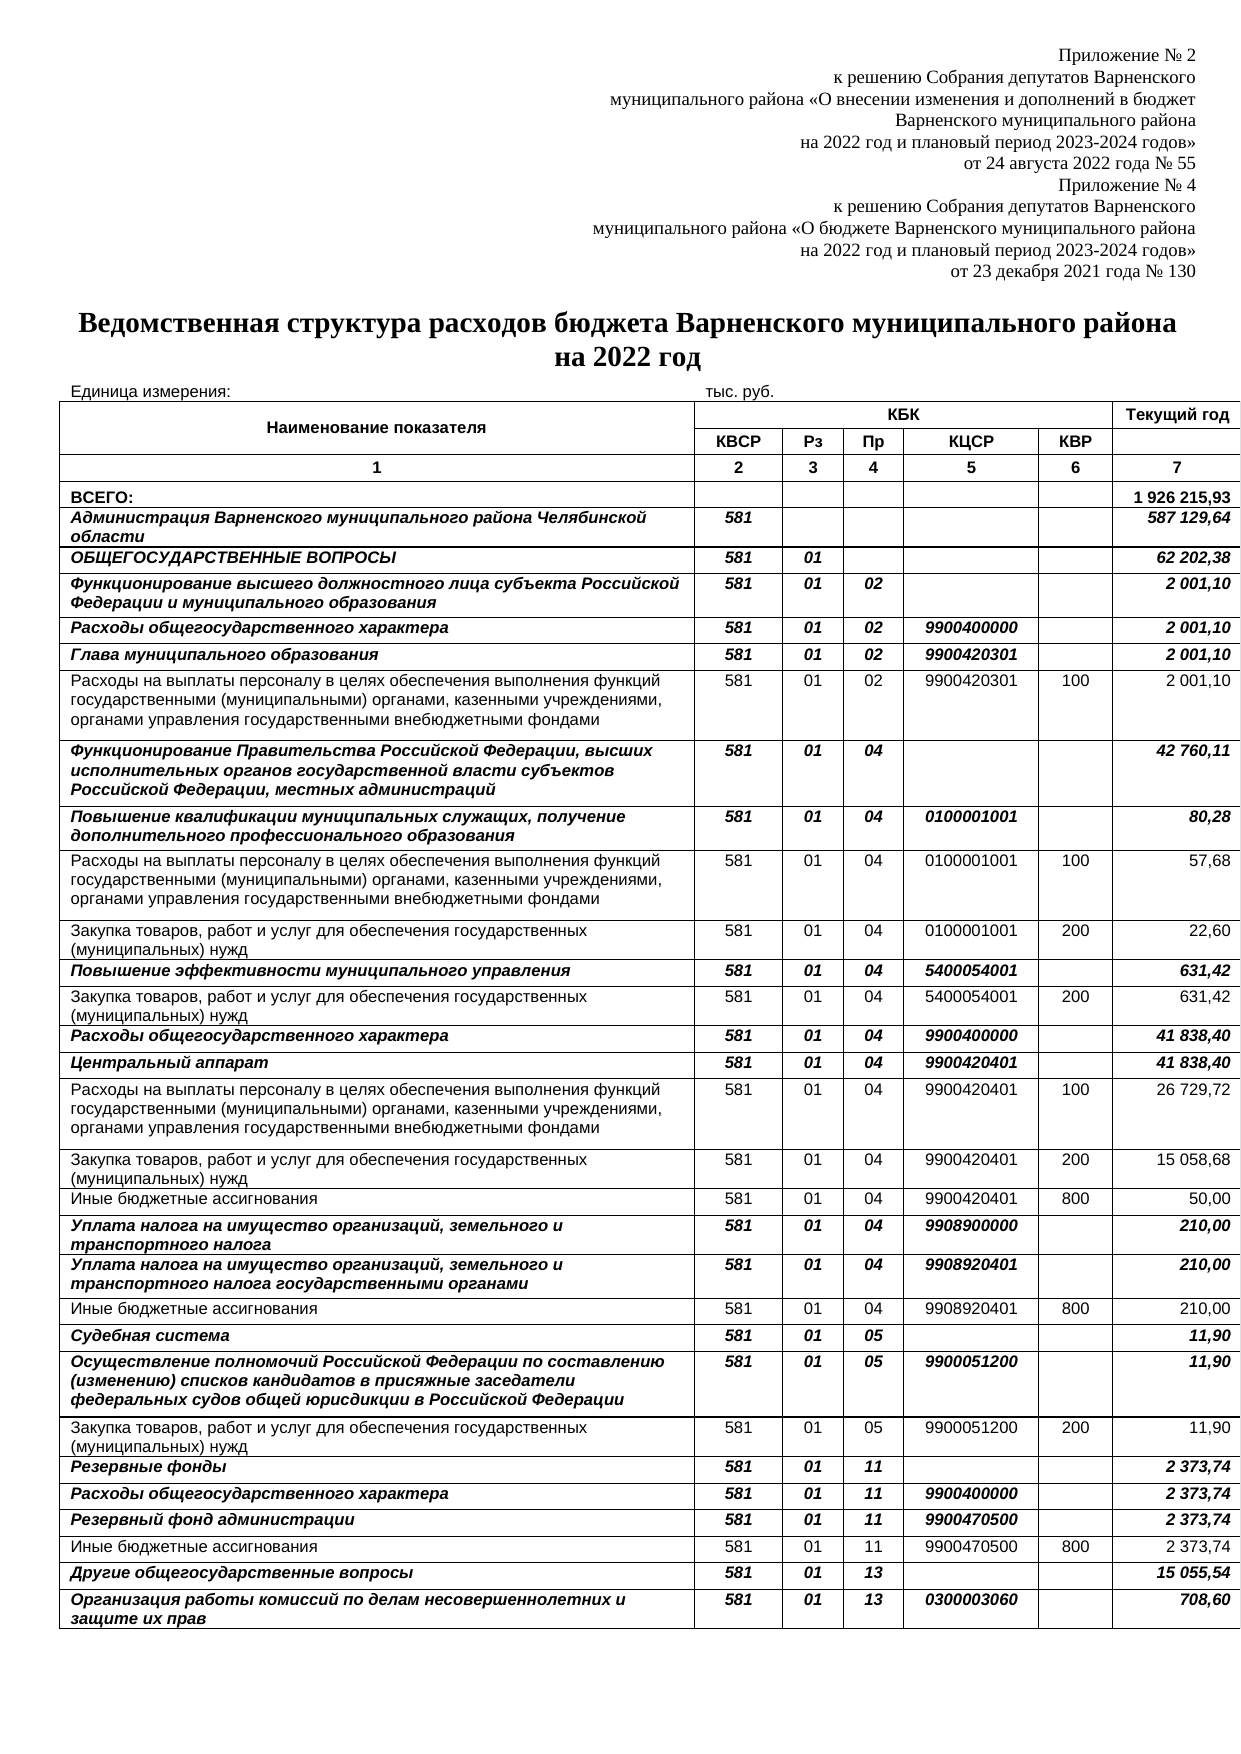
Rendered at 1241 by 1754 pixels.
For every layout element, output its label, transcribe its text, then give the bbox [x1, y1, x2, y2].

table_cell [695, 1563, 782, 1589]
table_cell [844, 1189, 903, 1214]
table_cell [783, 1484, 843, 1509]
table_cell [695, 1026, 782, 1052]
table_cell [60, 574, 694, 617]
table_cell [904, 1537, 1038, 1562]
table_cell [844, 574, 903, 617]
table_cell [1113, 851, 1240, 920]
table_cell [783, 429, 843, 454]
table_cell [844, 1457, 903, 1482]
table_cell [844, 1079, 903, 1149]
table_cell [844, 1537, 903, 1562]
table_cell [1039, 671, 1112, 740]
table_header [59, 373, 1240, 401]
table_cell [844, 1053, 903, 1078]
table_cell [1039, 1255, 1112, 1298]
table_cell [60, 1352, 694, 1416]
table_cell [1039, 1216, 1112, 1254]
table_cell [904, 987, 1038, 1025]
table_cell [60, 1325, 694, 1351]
text Приложение № 4 [59, 174, 1196, 195]
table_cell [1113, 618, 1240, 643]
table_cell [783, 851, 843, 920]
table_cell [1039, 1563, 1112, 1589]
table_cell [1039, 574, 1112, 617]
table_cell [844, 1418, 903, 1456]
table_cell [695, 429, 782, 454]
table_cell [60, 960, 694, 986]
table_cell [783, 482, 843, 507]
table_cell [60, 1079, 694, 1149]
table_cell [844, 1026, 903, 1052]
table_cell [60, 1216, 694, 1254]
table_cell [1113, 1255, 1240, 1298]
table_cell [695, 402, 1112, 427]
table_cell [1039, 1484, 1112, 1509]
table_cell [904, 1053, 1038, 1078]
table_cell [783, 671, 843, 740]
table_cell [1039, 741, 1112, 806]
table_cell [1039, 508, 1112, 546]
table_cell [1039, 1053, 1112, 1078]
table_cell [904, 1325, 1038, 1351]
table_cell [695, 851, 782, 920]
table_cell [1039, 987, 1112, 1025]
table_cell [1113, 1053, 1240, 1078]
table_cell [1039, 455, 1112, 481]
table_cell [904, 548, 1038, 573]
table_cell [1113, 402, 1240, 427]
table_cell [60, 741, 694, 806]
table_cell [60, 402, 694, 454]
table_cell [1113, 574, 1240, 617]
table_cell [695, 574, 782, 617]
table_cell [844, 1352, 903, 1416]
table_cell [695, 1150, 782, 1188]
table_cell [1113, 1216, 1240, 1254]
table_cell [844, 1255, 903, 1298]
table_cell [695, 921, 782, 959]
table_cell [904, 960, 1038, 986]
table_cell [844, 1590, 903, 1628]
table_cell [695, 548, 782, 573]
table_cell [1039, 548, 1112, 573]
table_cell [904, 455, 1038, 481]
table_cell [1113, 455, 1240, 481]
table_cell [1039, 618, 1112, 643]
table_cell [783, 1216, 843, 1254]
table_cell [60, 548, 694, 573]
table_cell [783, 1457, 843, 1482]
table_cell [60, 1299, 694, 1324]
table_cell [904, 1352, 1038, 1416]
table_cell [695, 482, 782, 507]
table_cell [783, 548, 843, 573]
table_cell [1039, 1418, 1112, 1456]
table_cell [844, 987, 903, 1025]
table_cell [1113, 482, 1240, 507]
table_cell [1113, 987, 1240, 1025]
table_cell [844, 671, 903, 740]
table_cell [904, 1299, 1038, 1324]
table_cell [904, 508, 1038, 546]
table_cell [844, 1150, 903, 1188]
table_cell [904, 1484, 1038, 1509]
text муниципального района «О внесении изменения и дополнений в бюджет [59, 87, 1196, 109]
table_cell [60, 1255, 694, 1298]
text на 2022 год и плановый период 2023-2024 годов» [59, 131, 1196, 152]
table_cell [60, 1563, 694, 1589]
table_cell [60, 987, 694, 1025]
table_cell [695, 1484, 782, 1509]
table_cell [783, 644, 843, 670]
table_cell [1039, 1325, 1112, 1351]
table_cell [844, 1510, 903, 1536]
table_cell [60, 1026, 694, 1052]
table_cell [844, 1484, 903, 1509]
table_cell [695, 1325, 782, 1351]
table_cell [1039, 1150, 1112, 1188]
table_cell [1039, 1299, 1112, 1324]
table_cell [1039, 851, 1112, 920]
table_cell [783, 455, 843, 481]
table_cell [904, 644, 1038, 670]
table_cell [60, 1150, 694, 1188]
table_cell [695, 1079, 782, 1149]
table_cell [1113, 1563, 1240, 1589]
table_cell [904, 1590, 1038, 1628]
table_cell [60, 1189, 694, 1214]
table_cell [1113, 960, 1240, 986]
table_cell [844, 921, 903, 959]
text Варненского муниципального района [59, 109, 1196, 131]
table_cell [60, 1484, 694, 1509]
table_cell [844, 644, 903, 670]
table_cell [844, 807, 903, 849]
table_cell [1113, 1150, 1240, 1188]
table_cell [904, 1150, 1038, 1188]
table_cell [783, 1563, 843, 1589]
text муниципального района «О бюджете Варненского муниципального района [59, 217, 1196, 238]
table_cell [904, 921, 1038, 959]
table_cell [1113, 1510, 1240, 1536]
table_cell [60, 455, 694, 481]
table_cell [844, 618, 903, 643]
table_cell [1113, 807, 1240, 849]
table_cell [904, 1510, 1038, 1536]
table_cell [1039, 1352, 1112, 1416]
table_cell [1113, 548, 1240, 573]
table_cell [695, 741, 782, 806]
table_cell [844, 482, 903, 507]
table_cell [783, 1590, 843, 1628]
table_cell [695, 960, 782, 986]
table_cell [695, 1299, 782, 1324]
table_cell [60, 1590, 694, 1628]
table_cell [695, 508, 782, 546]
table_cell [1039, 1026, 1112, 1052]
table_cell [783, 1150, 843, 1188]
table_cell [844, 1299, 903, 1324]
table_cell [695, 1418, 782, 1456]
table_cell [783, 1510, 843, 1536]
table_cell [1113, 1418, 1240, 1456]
text от 23 декабря 2021 года № 130 [59, 260, 1196, 282]
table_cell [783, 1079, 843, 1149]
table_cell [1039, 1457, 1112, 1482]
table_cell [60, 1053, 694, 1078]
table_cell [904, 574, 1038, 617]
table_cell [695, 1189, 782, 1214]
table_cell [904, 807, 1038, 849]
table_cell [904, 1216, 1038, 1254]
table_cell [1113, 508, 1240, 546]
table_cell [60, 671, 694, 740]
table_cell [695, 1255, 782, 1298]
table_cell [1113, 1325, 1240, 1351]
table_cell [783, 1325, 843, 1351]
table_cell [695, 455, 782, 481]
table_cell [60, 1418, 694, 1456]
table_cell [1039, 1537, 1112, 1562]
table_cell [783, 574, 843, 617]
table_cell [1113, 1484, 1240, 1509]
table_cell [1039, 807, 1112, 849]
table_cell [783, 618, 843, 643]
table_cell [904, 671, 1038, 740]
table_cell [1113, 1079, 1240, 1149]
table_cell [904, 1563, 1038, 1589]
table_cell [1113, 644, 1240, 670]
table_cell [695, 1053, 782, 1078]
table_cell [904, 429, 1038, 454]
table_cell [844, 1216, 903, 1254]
text на 2022 год и плановый период 2023-2024 годов» [59, 238, 1196, 260]
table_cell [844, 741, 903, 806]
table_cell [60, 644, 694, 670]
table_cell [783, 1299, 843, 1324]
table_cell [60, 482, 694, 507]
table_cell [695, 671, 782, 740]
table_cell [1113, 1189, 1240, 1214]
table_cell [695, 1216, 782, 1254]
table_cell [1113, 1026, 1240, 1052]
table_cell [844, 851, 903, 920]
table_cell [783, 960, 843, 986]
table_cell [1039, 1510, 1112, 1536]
text к решению Собрания депутатов Варненского [59, 66, 1196, 87]
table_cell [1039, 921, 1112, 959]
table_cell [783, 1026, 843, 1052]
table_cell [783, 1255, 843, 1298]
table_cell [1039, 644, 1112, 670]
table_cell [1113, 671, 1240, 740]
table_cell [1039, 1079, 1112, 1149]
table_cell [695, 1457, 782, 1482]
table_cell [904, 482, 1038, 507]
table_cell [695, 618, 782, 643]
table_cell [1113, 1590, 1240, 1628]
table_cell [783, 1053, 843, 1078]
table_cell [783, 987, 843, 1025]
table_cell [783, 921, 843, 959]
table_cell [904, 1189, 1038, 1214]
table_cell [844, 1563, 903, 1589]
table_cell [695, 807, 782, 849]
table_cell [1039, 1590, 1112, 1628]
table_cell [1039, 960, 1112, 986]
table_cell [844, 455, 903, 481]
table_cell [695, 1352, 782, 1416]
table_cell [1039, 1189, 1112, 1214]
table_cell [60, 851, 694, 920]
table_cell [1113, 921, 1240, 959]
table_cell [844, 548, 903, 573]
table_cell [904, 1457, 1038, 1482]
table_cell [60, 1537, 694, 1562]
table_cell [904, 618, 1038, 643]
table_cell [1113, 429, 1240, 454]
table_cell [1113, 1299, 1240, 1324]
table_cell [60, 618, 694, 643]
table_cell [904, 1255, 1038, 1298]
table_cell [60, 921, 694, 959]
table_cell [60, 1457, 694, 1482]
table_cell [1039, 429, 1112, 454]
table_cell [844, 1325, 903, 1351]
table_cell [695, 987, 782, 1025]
text Приложение № 2 [59, 44, 1196, 66]
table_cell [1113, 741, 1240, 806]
text к решению Собрания депутатов Варненского [59, 195, 1196, 217]
text от 24 августа 2022 года № 55 [59, 152, 1196, 174]
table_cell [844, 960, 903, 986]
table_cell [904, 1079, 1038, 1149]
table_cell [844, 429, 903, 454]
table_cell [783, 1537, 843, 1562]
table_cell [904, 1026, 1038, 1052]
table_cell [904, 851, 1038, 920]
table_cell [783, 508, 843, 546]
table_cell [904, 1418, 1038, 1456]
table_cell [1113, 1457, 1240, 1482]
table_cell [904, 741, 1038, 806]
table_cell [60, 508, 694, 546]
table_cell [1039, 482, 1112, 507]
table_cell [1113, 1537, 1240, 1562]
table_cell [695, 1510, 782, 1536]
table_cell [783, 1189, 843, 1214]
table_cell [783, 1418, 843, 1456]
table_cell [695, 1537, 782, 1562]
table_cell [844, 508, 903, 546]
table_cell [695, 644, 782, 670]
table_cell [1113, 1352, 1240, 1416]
text Ведомственная структура расходов бюджета Варненского муниципального района на 2022 год [59, 306, 1196, 373]
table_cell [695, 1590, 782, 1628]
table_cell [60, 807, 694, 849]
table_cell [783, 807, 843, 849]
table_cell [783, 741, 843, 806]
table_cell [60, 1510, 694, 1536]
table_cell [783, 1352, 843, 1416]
